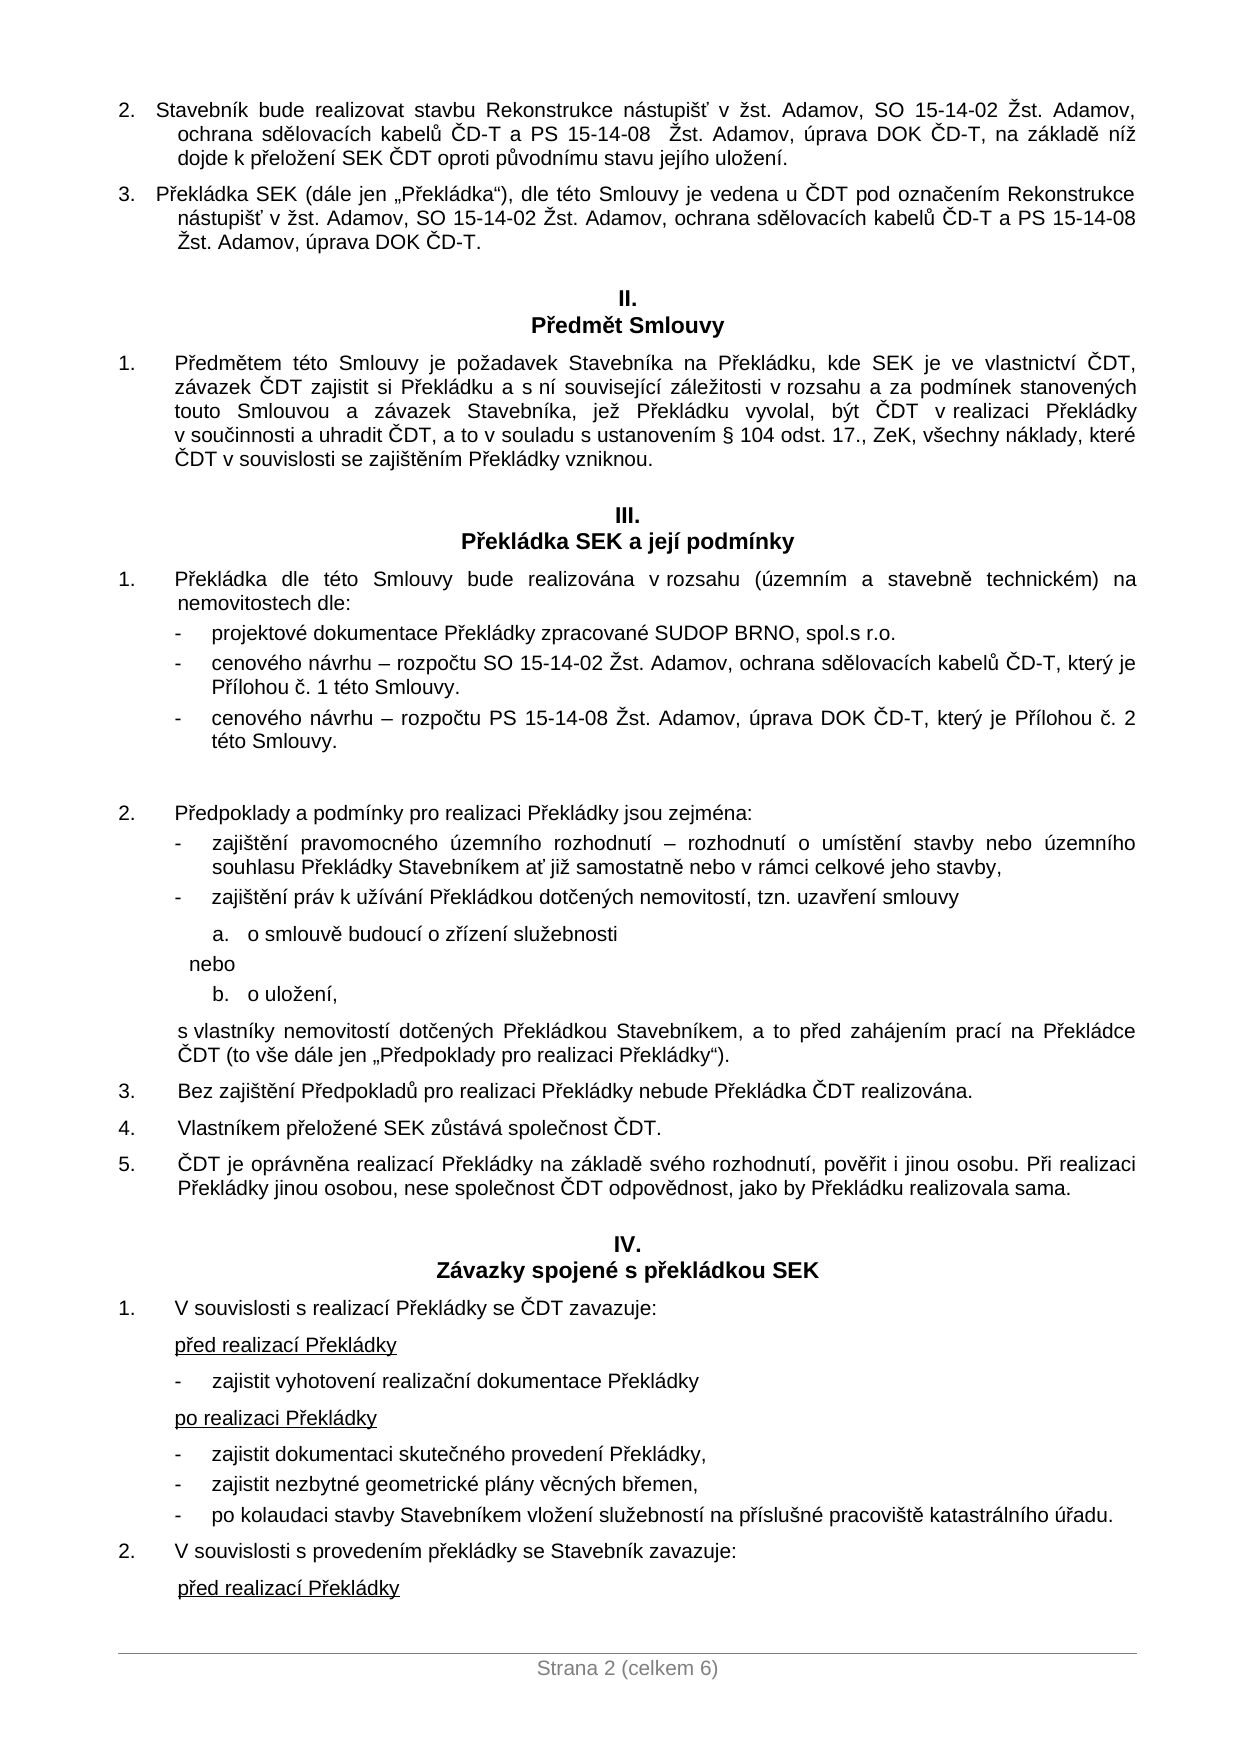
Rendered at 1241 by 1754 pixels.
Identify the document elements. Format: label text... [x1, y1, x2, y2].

text nebo [153, 952, 1137, 976]
list cenového návrhu – rozpočtu SO 15-14-02 Žst. Adamov, ochrana sdělovacích kabelů ČD-T, který je Přílohou č. 1 této Smlouvy. [174, 651, 1137, 699]
list zajištění práv k užívání Překládkou dotčených nemovitostí, tzn. uzavření smlouvy [174, 885, 1137, 909]
list Stavebník bude realizovat stavbu Rekonstrukce nástupišť v žst. Adamov, SO 15-14-02 Žst. Adamov, ochrana sdělovacích kabelů ČD-T a PS 15-14-08 Žst. Adamov, úprava DOK ČD-T, na základě níž dojde k přeložení SEK ČDT oproti původnímu stavu jejího uložení. [118, 98, 1137, 170]
list Vlastníkem přeložené SEK zůstává společnost ČDT. [118, 1115, 1137, 1139]
list zajištění pravomocného územního rozhodnutí – rozhodnutí o umístění stavby nebo územního souhlasu Překládky Stavebníkem ať již samostatně nebo v rámci celkové jeho stavby, [174, 831, 1137, 879]
list Předpoklady a podmínky pro realizaci Překládky jsou zejména: [118, 801, 1137, 825]
list Překládka SEK (dále jen „Překládka“), dle této Smlouvy je vedena u ČDT pod označením Rekonstrukce nástupišť v žst. Adamov, SO 15-14-02 Žst. Adamov, ochrana sdělovacích kabelů ČD-T a PS 15-14-08 Žst. Adamov, úprava DOK ČD-T. [118, 182, 1137, 254]
text Předmět Smlouvy [118, 312, 1137, 338]
list Předmětem této Smlouvy je požadavek Stavebníka na Překládku, kde SEK je ve vlastnictví ČDT, závazek ČDT zajistit si Překládku a s ní související záležitosti v rozsahu a za podmínek stanovených touto Smlouvou a závazek Stavebníka, jež Překládku vyvolal, být ČDT v realizaci Překládky v součinnosti a uhradit ČDT, a to v souladu s ustanovením § 104 odst. 17., ZeK, všechny náklady, které ČDT v souvislosti se zajištěním Překládky vzniknou. [118, 351, 1137, 470]
list Překládka dle této Smlouvy bude realizována v rozsahu (územním a stavebně technickém) na nemovitostech dle: [118, 567, 1137, 615]
list ČDT je oprávněna realizací Překládky na základě svého rozhodnutí, pověřit i jinou osobu. Při realizaci Překládky jinou osobou, nese společnost ČDT odpovědnost, jako by Překládku realizovala sama. [118, 1152, 1137, 1200]
text IV. [118, 1231, 1137, 1257]
list zajistit nezbytné geometrické plány věcných břemen, [174, 1472, 1137, 1496]
list V souvislosti s provedením překládky se Stavebník zavazuje: [118, 1539, 1137, 1563]
list zajistit dokumentaci skutečného provedení Překládky, [174, 1442, 1137, 1466]
text před realizací Překládky [118, 1575, 1137, 1599]
list V souvislosti s realizací Překládky se ČDT zavazuje: [118, 1296, 1137, 1320]
list po kolaudaci stavby Stavebníkem vložení služebností na příslušné pracoviště katastrálního úřadu. [174, 1502, 1137, 1526]
list zajistit vyhotovení realizační dokumentace Překládky [174, 1369, 1137, 1393]
text před realizací Překládky [174, 1333, 1137, 1357]
list cenového návrhu – rozpočtu PS 15-14-08 Žst. Adamov, úprava DOK ČD-T, který je Přílohou č. 2 této Smlouvy. [174, 705, 1137, 753]
list Bez zajištění Předpokladů pro realizaci Překládky nebude Překládka ČDT realizována. [118, 1079, 1137, 1103]
text Závazky spojené s překládkou SEK [118, 1257, 1137, 1284]
list o uložení, [212, 982, 1137, 1006]
text Překládka SEK a její podmínky [118, 528, 1137, 554]
text s vlastníky nemovitostí dotčených Překládkou Stavebníkem, a to před zahájením prací na Překládce ČDT (to vše dále jen „Předpoklady pro realizaci Překládky“). [177, 1018, 1137, 1066]
text po realizaci Překládky [174, 1406, 1137, 1429]
text III. [118, 502, 1137, 528]
list o smlouvě budoucí o zřízení služebnosti [212, 922, 1137, 946]
list projektové dokumentace Překládky zpracované SUDOP BRNO, spol.s r.o. [174, 621, 1137, 645]
text II. [118, 285, 1137, 312]
